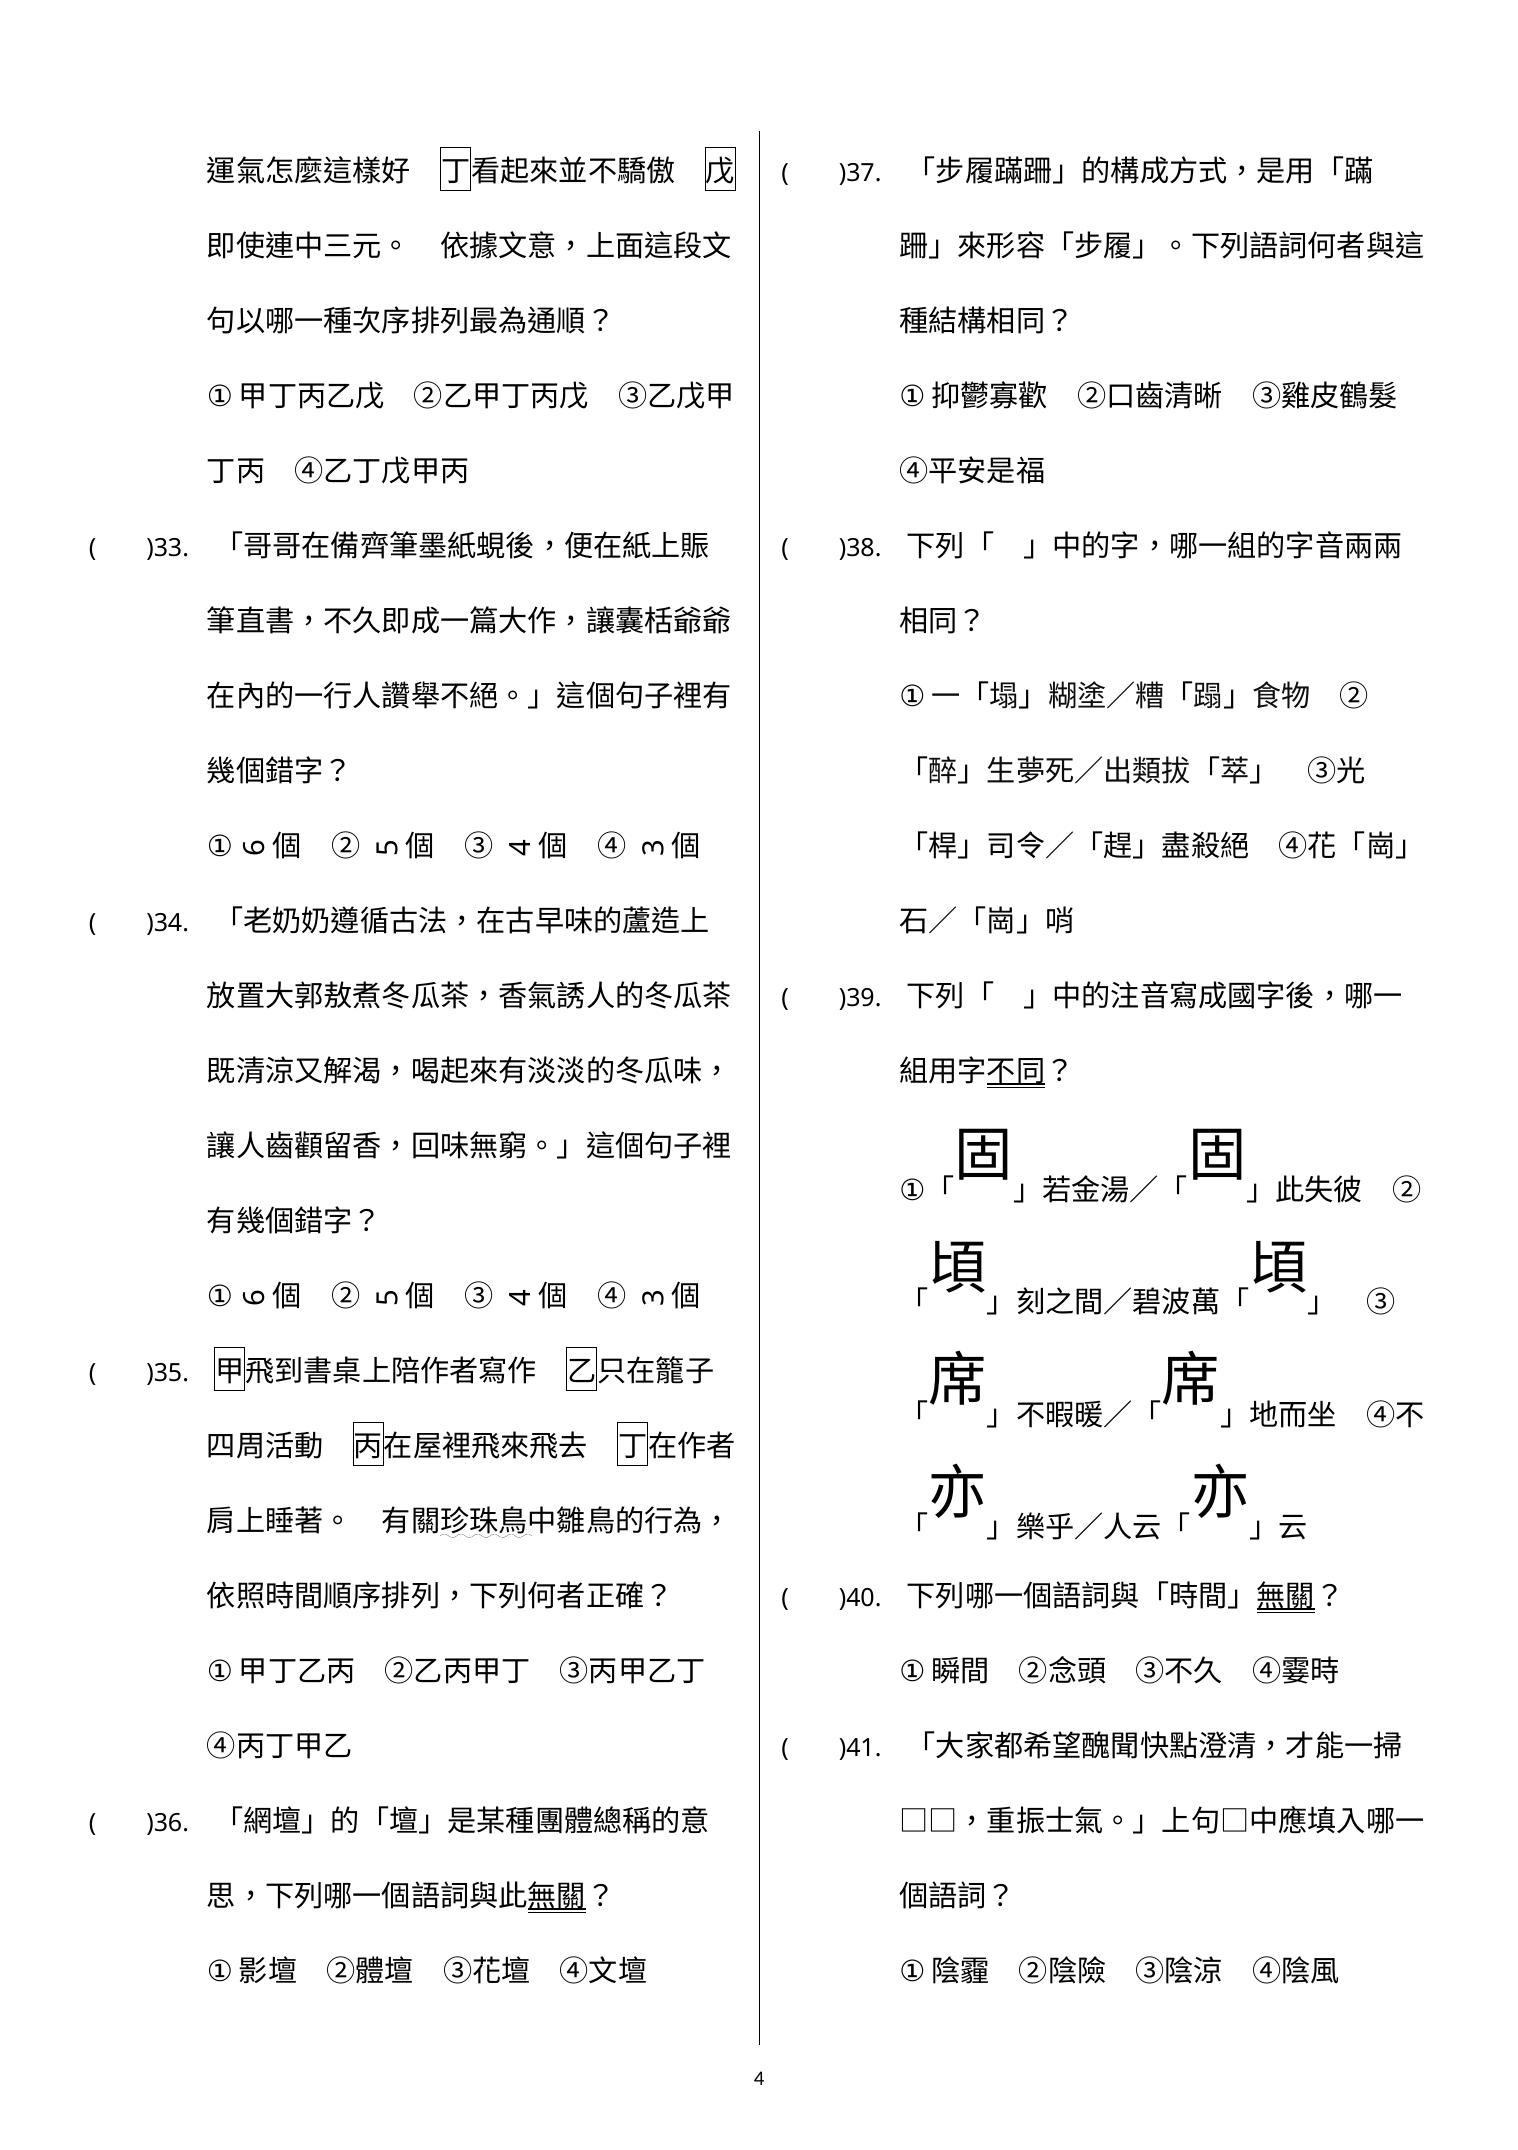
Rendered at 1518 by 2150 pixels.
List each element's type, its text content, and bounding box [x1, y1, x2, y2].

text ( )32. 甲也只是把眉頭輕輕往上一挑 乙他給人的感覺很沉著 丙反而像是奇怪自己的運氣怎麼這樣好 丁看起來並不驕傲 戊即使連中三元。 依據文意，上面這段文句以哪一種次序排列最為通順？ ①甲丁丙乙戊 ②乙甲丁丙戊 ③乙戊甲丁丙 ④乙丁戊甲丙 [88, 131, 737, 506]
text ( )39. 下列「 」中的注音寫成國字後，哪一組用字不同？ ①「固」若金湯／「固」此失彼 ②「頃」刻之間／碧波萬「頃」 ③「席」不暇暖／「席」地而坐 ④不「亦」樂乎／人云「亦」云 [781, 956, 1429, 1556]
text ( )37. 「步履蹣跚」的構成方式，是用「蹣跚」來形容「步履」。下列語詞何者與這種結構相同？ ①抑鬱寡歡 ②口齒清晰 ③雞皮鶴髮 ④平安是福 [781, 131, 1429, 506]
text ( )41. 「大家都希望醜聞快點澄清，才能一掃□□，重振士氣。」上句□中應填入哪一個語詞？ ①陰霾 ②陰險 ③陰涼 ④陰風 [781, 1706, 1429, 2006]
text ( )33. 「哥哥在備齊筆墨紙蜆後，便在紙上賑筆直書，不久即成一篇大作，讓囊栝爺爺在內的一行人讚舉不絕。」這個句子裡有幾個錯字？ ①6個 ②5個 ③4個 ④3個 [88, 506, 737, 881]
text ( )34. 「老奶奶遵循古法，在古早味的蘆造上放置大郭敖煮冬瓜茶，香氣誘人的冬瓜茶既清涼又解渴，喝起來有淡淡的冬瓜味，讓人齒顴留香，回味無窮。」這個句子裡有幾個錯字？ ①6個 ②5個 ③4個 ④3個 [88, 881, 737, 1331]
text ( )35. 甲飛到書桌上陪作者寫作 乙只在籠子四周活動 丙在屋裡飛來飛去 丁在作者肩上睡著。 有關珍珠鳥中雛鳥的行為，依照時間順序排列，下列何者正確？ ①甲丁乙丙 ②乙丙甲丁 ③丙甲乙丁 ④丙丁甲乙 [88, 1331, 737, 1781]
text ( )38. 下列「 」中的字，哪一組的字音兩兩相同？ ①一「塌」糊塗／糟「蹋」食物 ②「醉」生夢死／出類拔「萃」 ③光「桿」司令／「趕」盡殺絕 ④花「崗」石／「崗」哨 [781, 506, 1429, 956]
text ( )40. 下列哪一個語詞與「時間」無關？ ①瞬間 ②念頭 ③不久 ④霎時 [781, 1556, 1429, 1706]
text ( )36. 「網壇」的「壇」是某種團體總稱的意思，下列哪一個語詞與此無關？ ①影壇 ②體壇 ③花壇 ④文壇 [88, 1781, 737, 2006]
